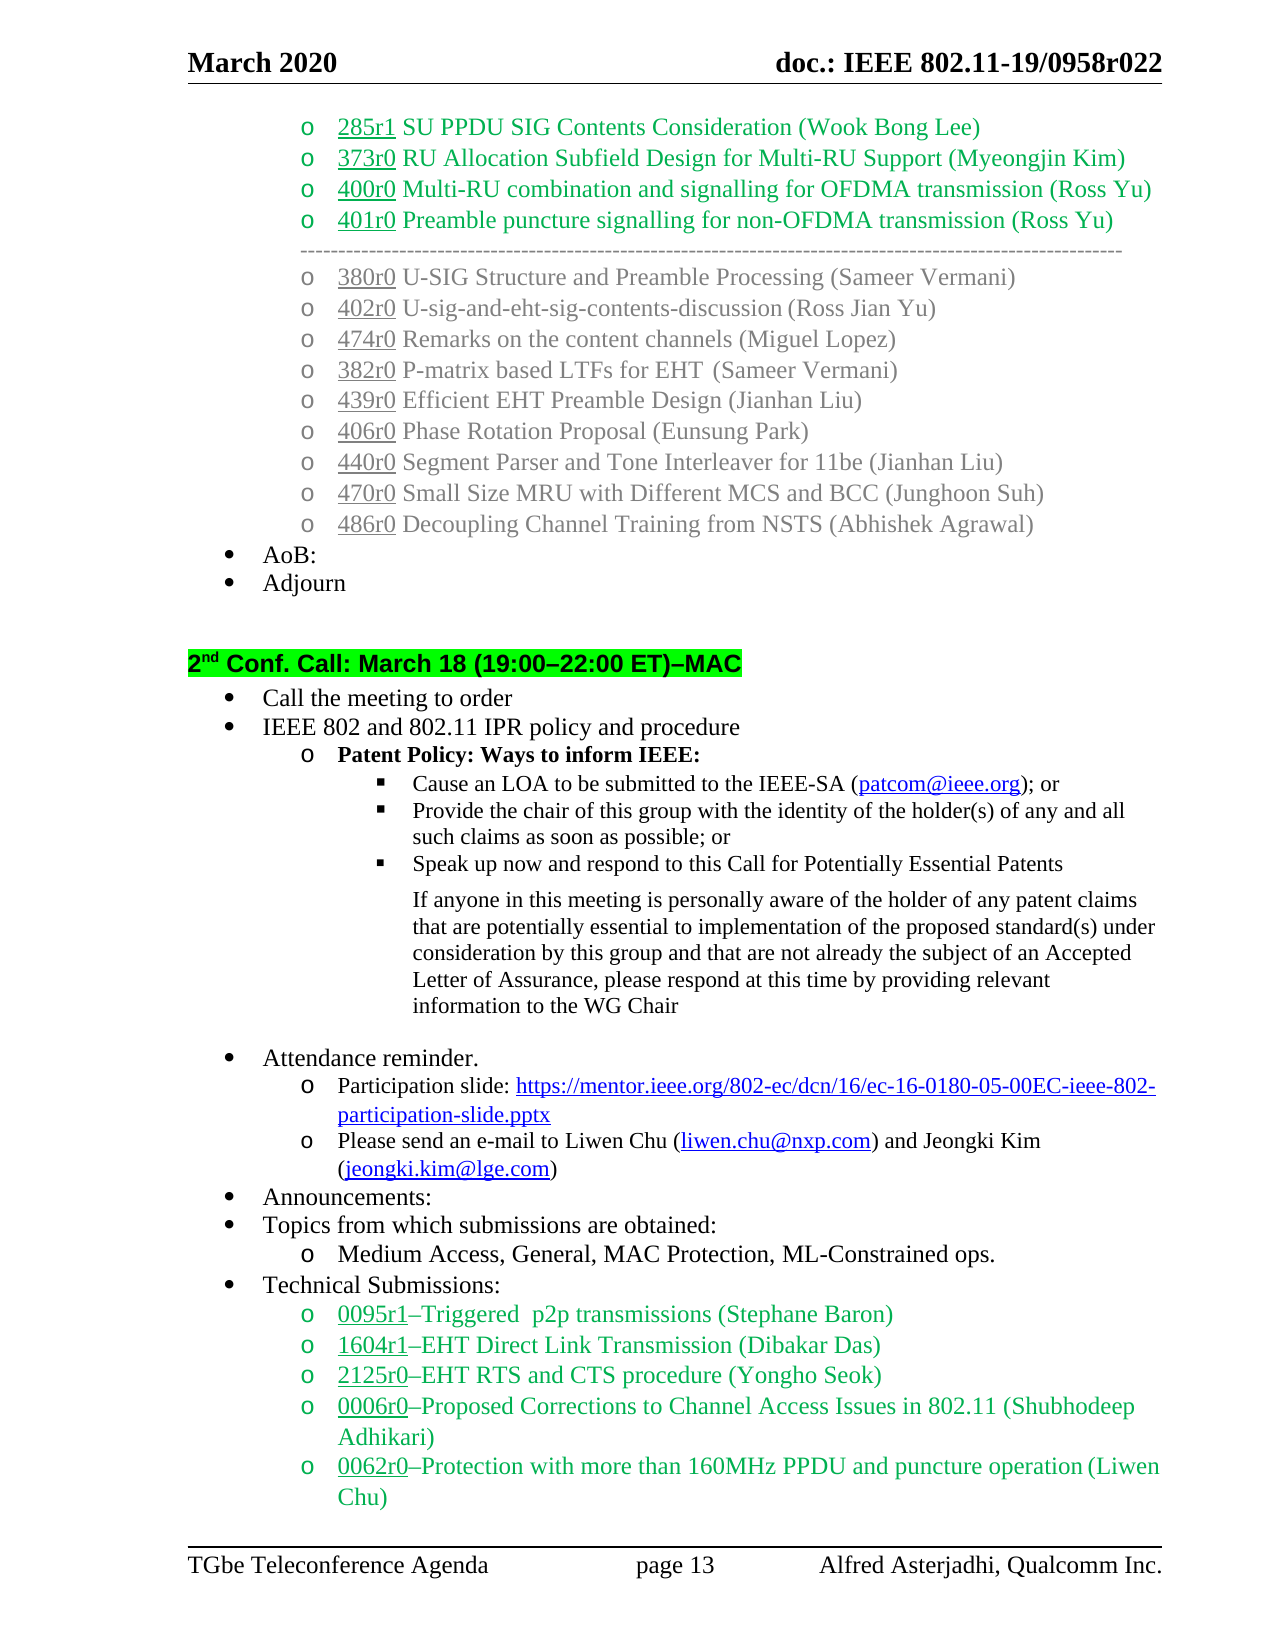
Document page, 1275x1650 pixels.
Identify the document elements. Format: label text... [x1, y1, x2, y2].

list 380r0 U-SIG Structure and Preamble Processing (Sameer Vermani) [300, 262, 1162, 293]
list 439r0 Efficient EHT Preamble Design (Jianhan Liu) [300, 386, 1162, 416]
list Please send an e-mail to Liwen Chu (liwen.chu@nxp.com) and Jeongki Kim (jeongki.kim@lge.com) [300, 1127, 1162, 1182]
list 406r0 Phase Rotation Proposal (Eunsung Park) [300, 416, 1162, 447]
list Patent Policy: Ways to inform IEEE: [300, 741, 1162, 770]
list Speak up now and respond to this Call for Potentially Essential Patents [375, 850, 1162, 876]
list Participation slide: https://mentor.ieee.org/802-ec/dcn/16/ec-16-0180-05-00EC-ieee-802-participation-slide.pptx [300, 1072, 1162, 1127]
list 373r0 RU Allocation Subfield Design for Multi-RU Support (Myeongjin Kim) [300, 143, 1162, 174]
list Cause an LOA to be submitted to the IEEE-SA (patcom@ieee.org); or [375, 770, 1162, 797]
list 0006r0–Proposed Corrections to Channel Access Issues in 802.11 (Shubhodeep Adhikari) [300, 1391, 1162, 1451]
list Medium Access, General, MAC Protection, ML-Constrained ops. [300, 1239, 1162, 1270]
list IEEE 802 and 802.11 IPR policy and procedure [225, 712, 1162, 741]
list 1604r1–EHT Direct Link Transmission (Dibakar Das) [300, 1330, 1162, 1361]
list 401r0 Preamble puncture signalling for non-OFDMA transmission (Ross Yu) [300, 205, 1162, 236]
list 2125r0–EHT RTS and CTS procedure (Yongho Seok) [300, 1361, 1162, 1391]
list 474r0 Remarks on the content channels (Miguel Lopez) [300, 324, 1162, 355]
text ------------------------------------------------------------------------------------------------------------ [225, 236, 1162, 262]
list 486r0 Decoupling Channel Training from NSTS (Abhishek Agrawal) [300, 509, 1162, 540]
list 0062r0–Protection with more than 160MHz PPDU and puncture operation (Liwen Chu) [300, 1451, 1162, 1511]
list 285r1 SU PPDU SIG Contents Consideration (Wook Bong Lee) [300, 112, 1162, 143]
list Announcements: [225, 1182, 1162, 1211]
list Call the meeting to order [225, 683, 1162, 712]
list 0095r1–Triggered p2p transmissions (Stephane Baron) [300, 1299, 1162, 1330]
list 402r0 U-sig-and-eht-sig-contents-discussion (Ross Jian Yu) [300, 293, 1162, 324]
list Provide the chair of this group with the identity of the holder(s) of any and all such claims as soon as possible; or [375, 797, 1162, 850]
list Technical Submissions: [225, 1270, 1162, 1299]
list Adjourn [225, 568, 1162, 597]
list 440r0 Segment Parser and Tone Interleaver for 11be (Jianhan Liu) [300, 447, 1162, 478]
list 470r0 Small Size MRU with Different MCS and BCC (Junghoon Suh) [300, 478, 1162, 509]
list If anyone in this meeting is personally aware of the holder of any patent claims that are potentially essential to implementation of the proposed standard(s) under consideration by this group and that are not already the subject of an Accepted Letter of Assurance, please respond at this time by providing relevant information to the WG Chair [412, 887, 1162, 1018]
list 382r0 P-matrix based LTFs for EHT (Sameer Vermani) [300, 355, 1162, 386]
list Topics from which submissions are obtained: [225, 1211, 1162, 1239]
list 400r0 Multi-RU combination and signalling for OFDMA transmission (Ross Yu) [300, 174, 1162, 205]
subtitle 2nd Conf. Call: March 18 (19:00–22:00 ET)–MAC [187, 648, 1162, 677]
list Attendance reminder. [225, 1043, 1162, 1072]
list AoB: [225, 540, 1162, 568]
